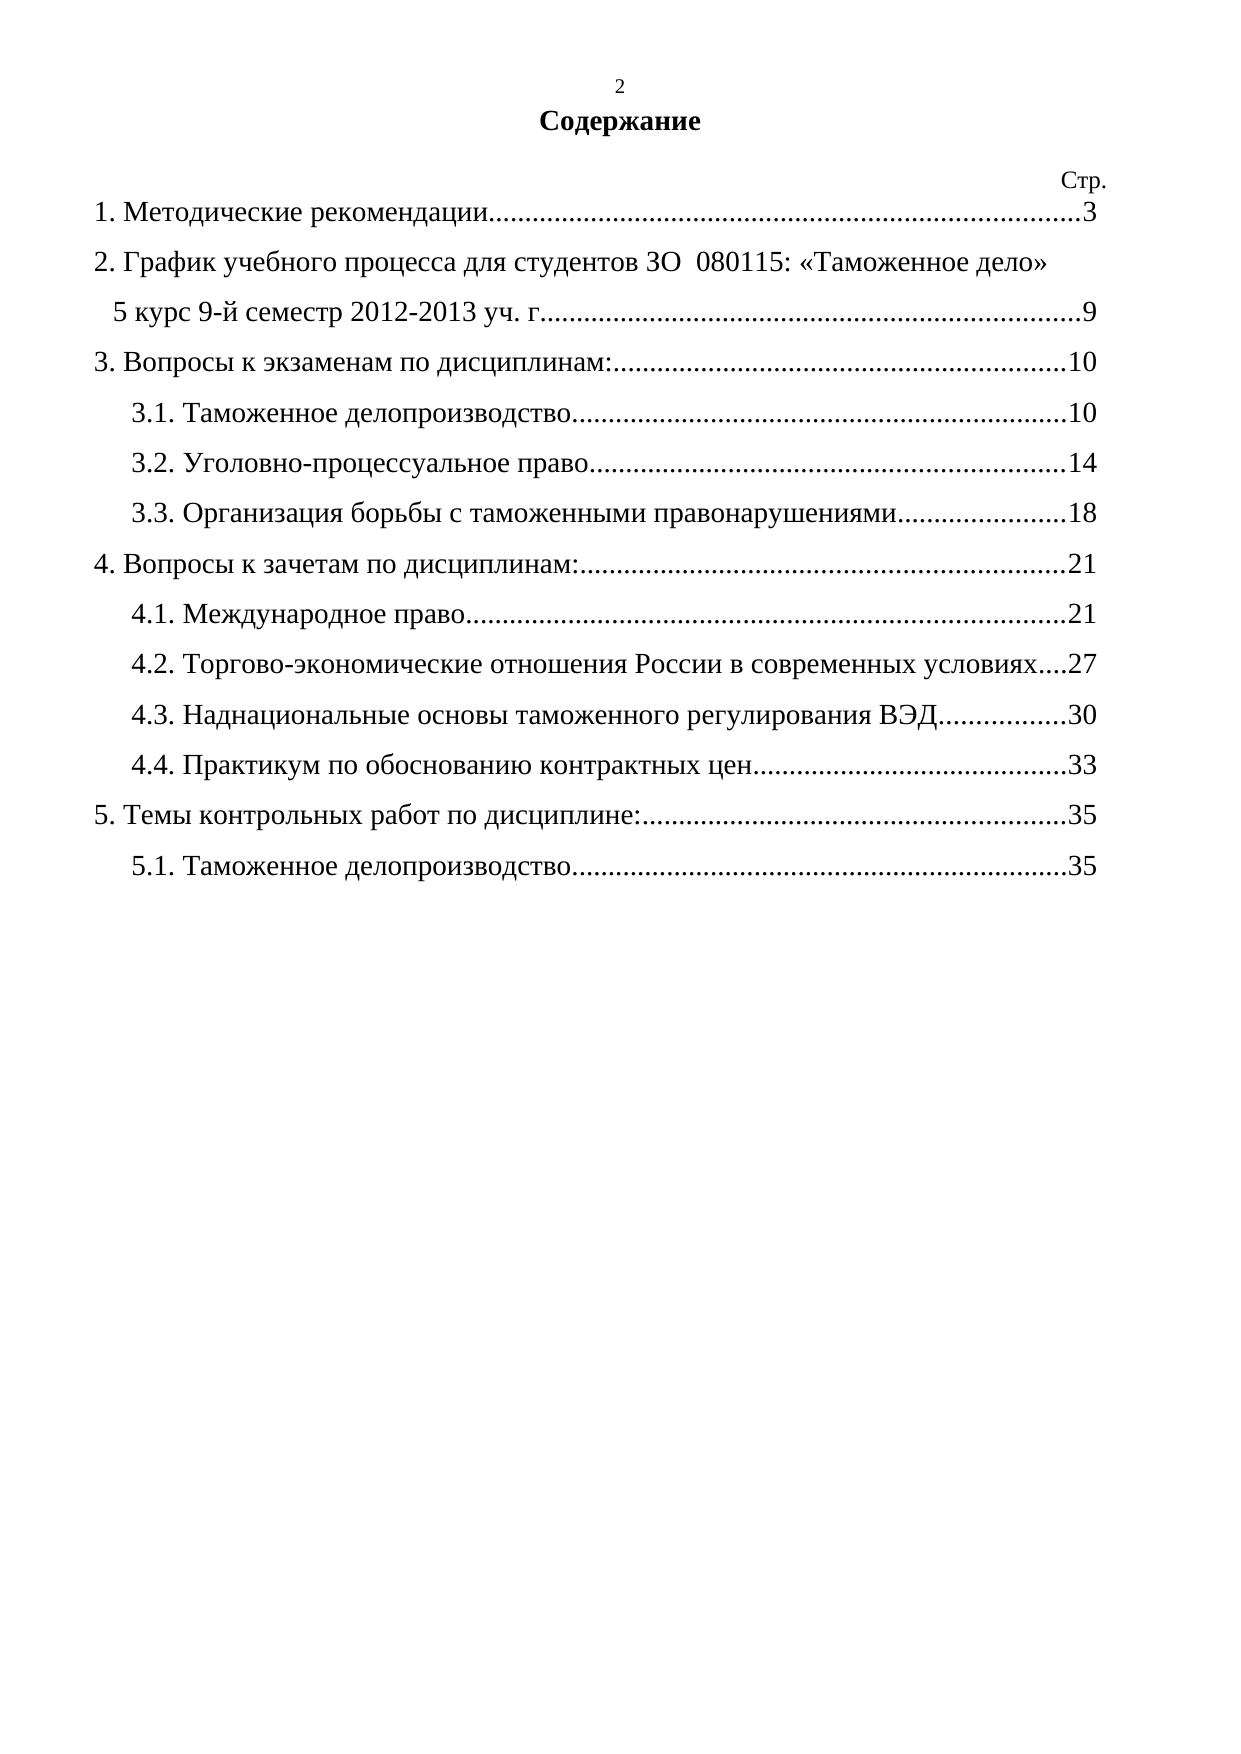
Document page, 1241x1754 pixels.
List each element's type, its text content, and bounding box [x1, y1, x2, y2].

text 5. Темы контрольных работ по дисциплине: 35 [94, 797, 1107, 831]
text 3.2. Уголовно-процессуальное право 14 [131, 445, 1146, 479]
text 3. Вопросы к экзаменам по дисциплинам: 10 [94, 344, 1107, 378]
text 2. График учебного процесса для студентов ЗО 080115: «Таможенное дело» 5 курс 9-й семестр 2012-2013 уч. г. 9 [94, 244, 1107, 328]
text 3.3. Организация борьбы с таможенными правонарушениями 18 [131, 496, 1146, 529]
text 3.1. Таможенное делопроизводство 10 [131, 395, 1146, 428]
text 4.4. Практикум по обоснованию контрактных цен 33 [131, 747, 1146, 781]
text 4.3. Наднациональные основы таможенного регулирования ВЭД 30 [131, 697, 1146, 730]
text 4. Вопросы к зачетам по дисциплинам: 21 [94, 546, 1107, 579]
text 5.1. Таможенное делопроизводство 35 [131, 848, 1146, 881]
text Стр. [94, 165, 1107, 194]
text Содержание [94, 103, 1146, 136]
text 4.1. Международное право 21 [131, 596, 1146, 630]
text 1. Методические рекомендации 3 [94, 194, 1107, 227]
text 4.2. Торгово-экономические отношения России в современных условиях 27 [131, 646, 1146, 680]
